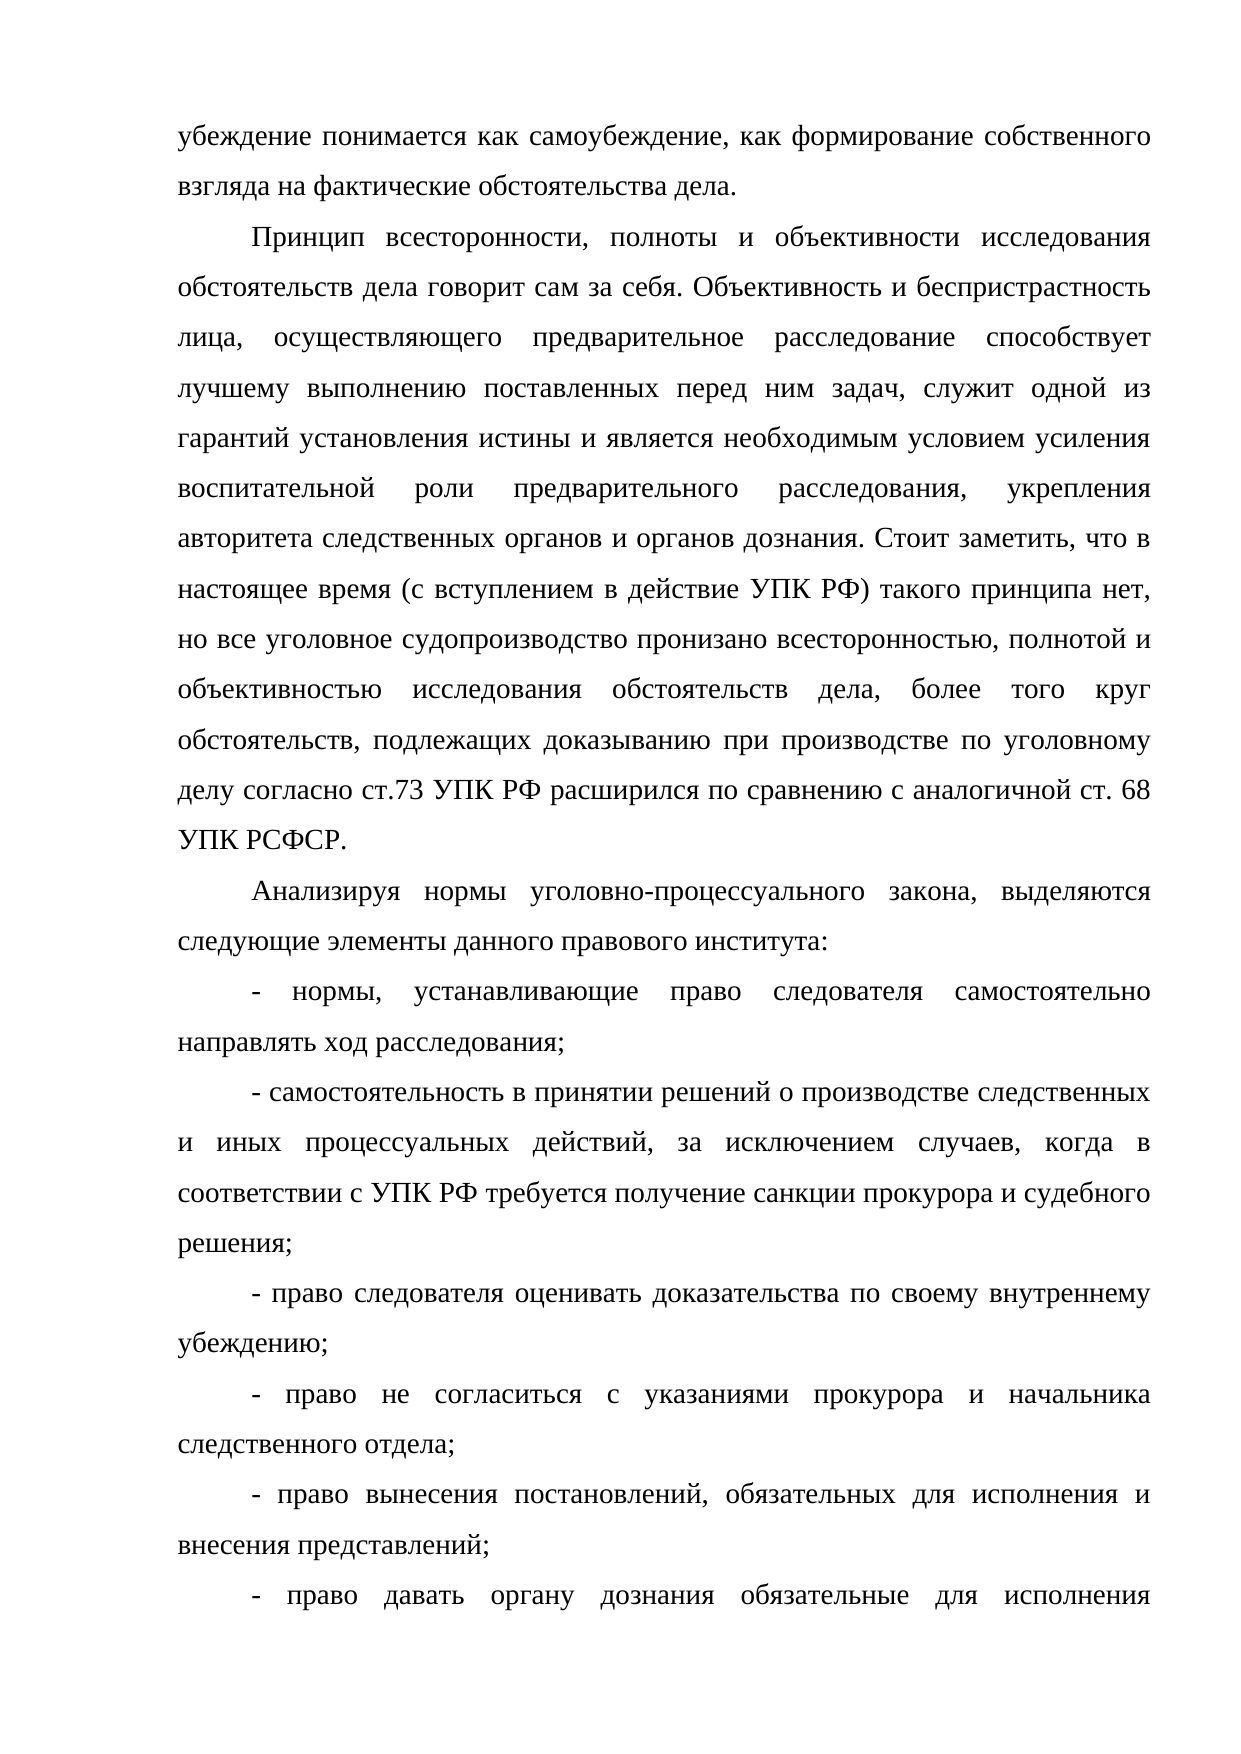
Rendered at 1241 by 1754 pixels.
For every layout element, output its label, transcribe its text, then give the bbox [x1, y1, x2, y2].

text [177, 1577, 1152, 1611]
text - право следователя оценивать доказательства по своему внутреннему убеждению; [177, 1275, 1152, 1359]
text - право не согласиться с указаниями прокурора и начальника следственного отдела; [177, 1376, 1152, 1460]
text - нормы, устанавливающие право следователя самостоятельно направлять ход расследования; [177, 973, 1152, 1057]
text - право вынесения постановлений, обязательных для исполнения и внесения представлений; [177, 1477, 1152, 1560]
text - самостоятельность в принятии решений о производстве следственных и иных процессуальных действий, за исключением случаев, когда в соответствии с УПК РФ требуется получение санкции прокурора и судебного решения; [177, 1074, 1152, 1258]
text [177, 118, 1152, 202]
text Принцип всесторонности, полноты и объективности исследования обстоятельств дела говорит сам за себя. Объективность и беспристрастность лица, осуществляющего предварительное расследование способствует лучшему выполнению поставленных перед ним задач, служит одной из гарантий установления истины и является необходимым условием усиления воспитательной роли предварительного расследования, укрепления авторитета следственных органов и органов дознания. Стоит заметить, что в настоящее время (с вступлением в действие УПК РФ) такого принципа нет, но все уголовное судопроизводство пронизано всесторонностью, полнотой и объективностью исследования обстоятельств дела, более того круг обстоятельств, подлежащих доказыванию при производстве по уголовному делу согласно ст.73 УПК РФ расширился по сравнению с аналогичной ст. 68 УПК РСФСР. [177, 219, 1152, 856]
text Анализируя нормы уголовно-процессуального закона, выделяются следующие элементы данного правового института: [177, 873, 1152, 957]
